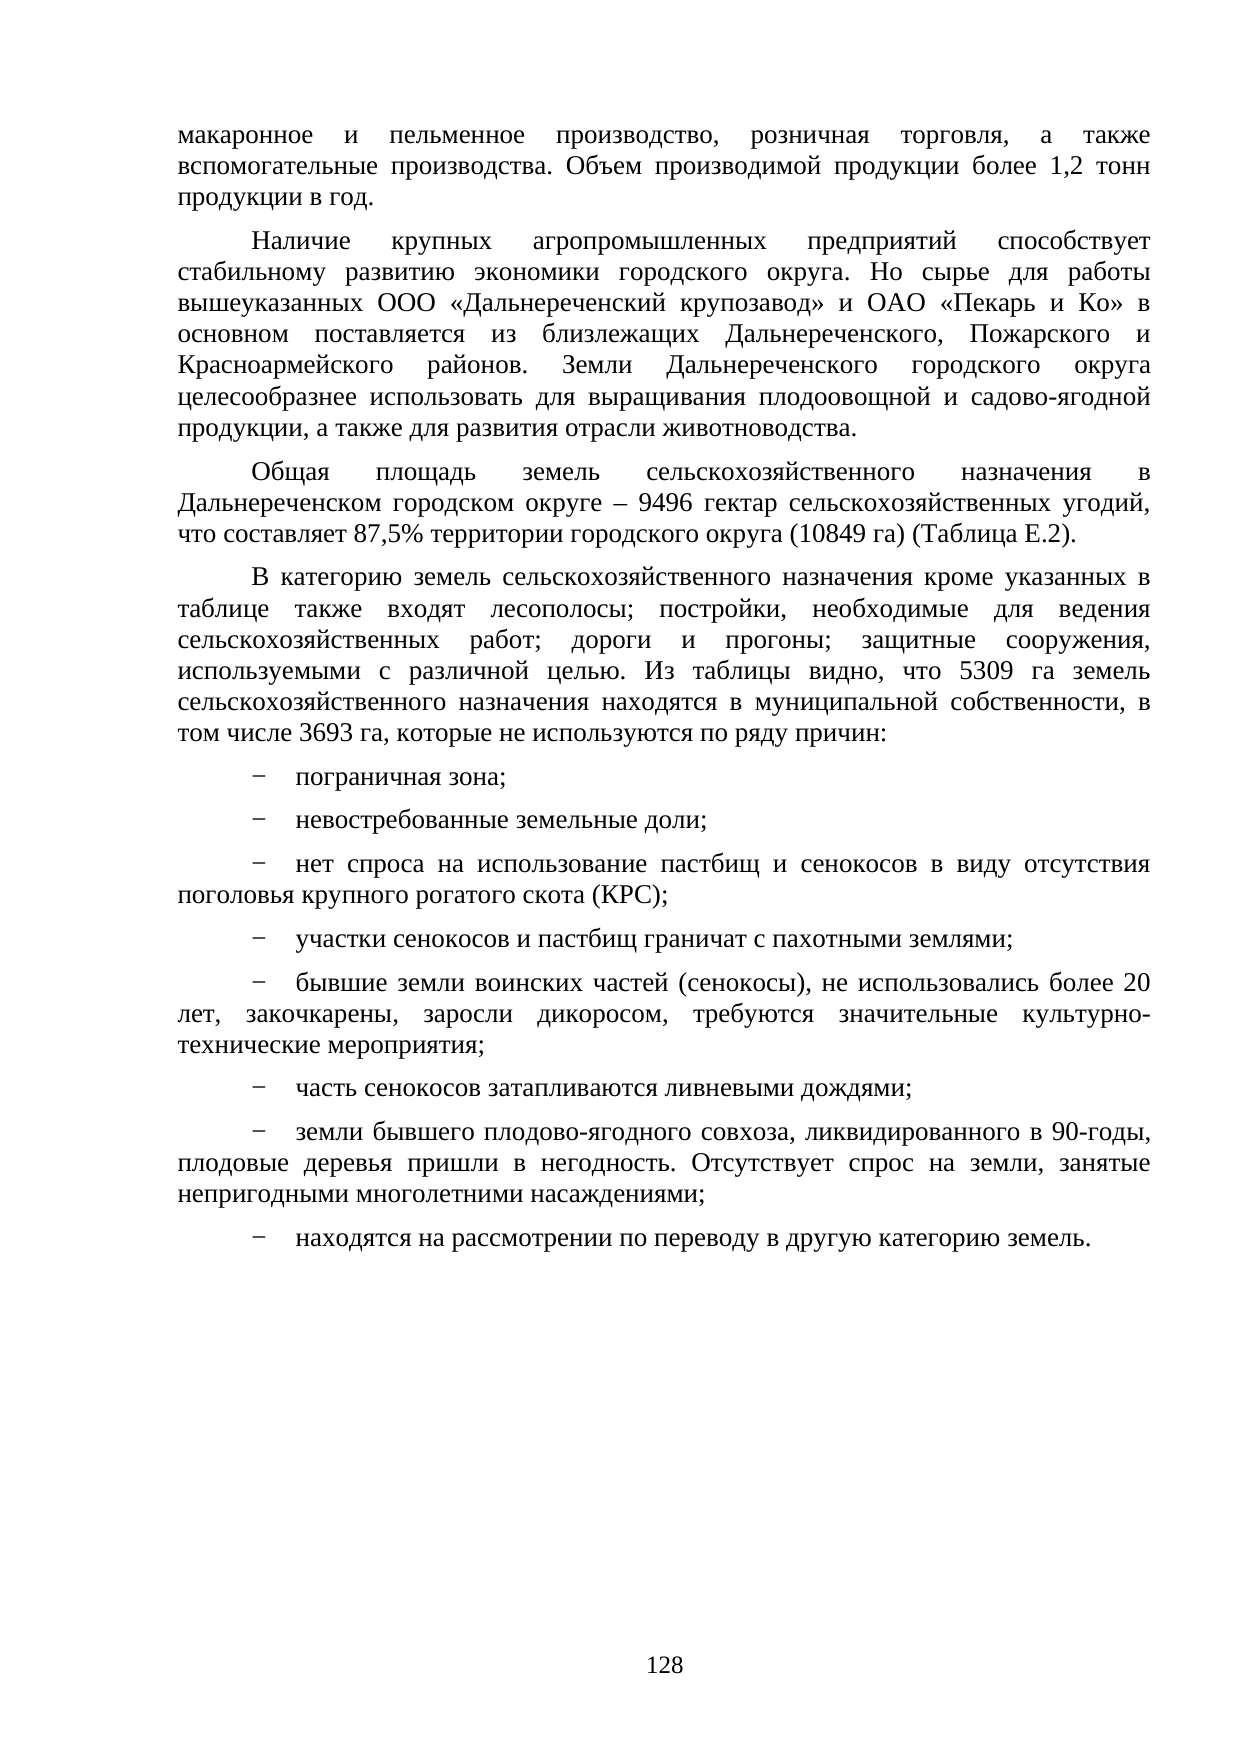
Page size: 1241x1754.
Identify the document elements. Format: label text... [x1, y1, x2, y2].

list земли бывшего плодово-ягодного совхоза, ликвидированного в 90-годы, плодовые деревья пришли в негодность. Отсутствует спрос на земли, занятые непригодными многолетними насаждениями; [177, 1115, 1152, 1209]
list пограничная зона; [177, 760, 1152, 791]
list бывшие земли воинских частей (сенокосы), не использовались более 20 лет, закочкарены, заросли дикоросом, требуются значительные культурно-технические мероприятия; [177, 966, 1152, 1059]
list находятся на рассмотрении по переводу в другую категорию земель. [177, 1221, 1152, 1252]
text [177, 118, 1152, 212]
text В категорию земель сельскохозяйственного назначения кроме указанных в таблице также входят лесополосы; постройки, необходимые для ведения сельскохозяйственных работ; дороги и прогоны; защитные сооружения, используемыми с различной целью. Из таблицы видно, что 5309 га земель сельскохозяйственного назначения находятся в муниципальной собственности, в том числе 3693 га, которые не используются по ряду причин: [177, 561, 1152, 747]
text Общая площадь земель сельскохозяйственного назначения в Дальнереченском городском округе – 9496 гектар сельскохозяйственных угодий, что составляет 87,5% территории городского округа (10849 га) (Таблица Е.2). [177, 454, 1152, 548]
list часть сенокосов затапливаются ливневыми дождями; [177, 1072, 1152, 1103]
list участки сенокосов и пастбищ граничат с пахотными землями; [177, 922, 1152, 953]
list нет спроса на использование пастбищ и сенокосов в виду отсутствия поголовья крупного рогатого скота (КРС); [177, 847, 1152, 909]
text Наличие крупных агропромышленных предприятий способствует стабильному развитию экономики городского округа. Но сырье для работы вышеуказанных ООО «Дальнереченский крупозавод» и ОАО «Пекарь и Ко» в основном поставляется из близлежащих Дальнереченского, Пожарского и Красноармейского районов. Земли Дальнереченского городского округа целесообразнее использовать для выращивания плодоовощной и садово-ягодной продукции, а также для развития отрасли животноводства. [177, 224, 1152, 442]
list невостребованные земельные доли; [177, 803, 1152, 835]
